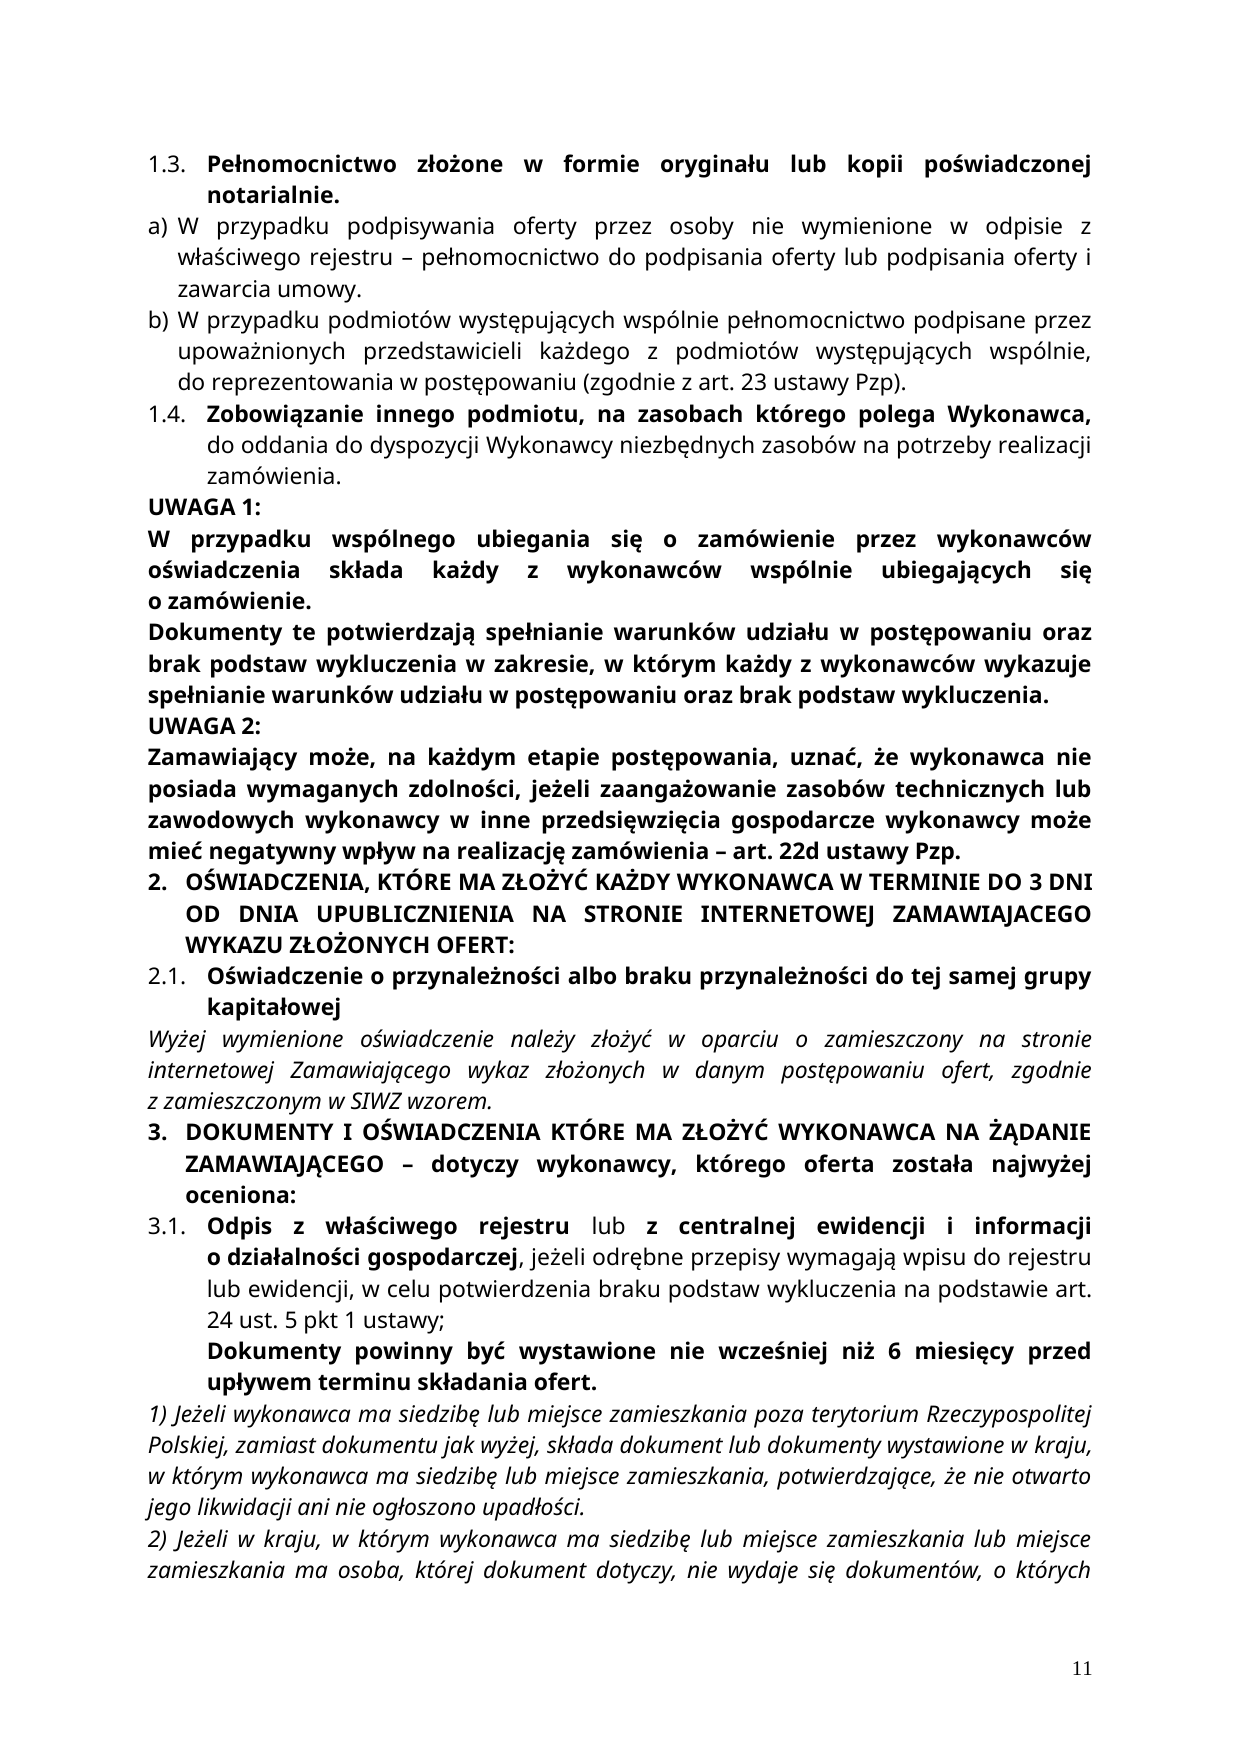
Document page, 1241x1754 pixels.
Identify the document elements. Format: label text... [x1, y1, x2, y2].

text Wyżej wymienione oświadczenie należy złożyć w oparciu o zamieszczony na stronie internetowej Zamawiającego wykaz złożonych w danym postępowaniu ofert, zgodnie z zamieszczonym w SIWZ wzorem. [148, 1023, 1093, 1116]
list Pełnomocnictwo złożone w formie oryginału lub kopii poświadczonej notarialnie. [148, 148, 1093, 210]
text 1) Jeżeli wykonawca ma siedzibę lub miejsce zamieszkania poza terytorium Rzeczypospolitej Polskiej, zamiast dokumentu jak wyżej, składa dokument lub dokumenty wystawione w kraju, w którym wykonawca ma siedzibę lub miejsce zamieszkania, potwierdzające, że nie otwarto jego likwidacji ani nie ogłoszono upadłości. [148, 1398, 1093, 1523]
list Zobowiązanie innego podmiotu, na zasobach którego polega Wykonawca, do oddania do dyspozycji Wykonawcy niezbędnych zasobów na potrzeby realizacji zamówienia. [148, 398, 1093, 491]
text UWAGA 1: [148, 491, 1093, 523]
text Dokumenty powinny być wystawione nie wcześniej niż 6 miesięcy przed upływem terminu składania ofert. [207, 1335, 1093, 1398]
text Zamawiający może, na każdym etapie postępowania, uznać, że wykonawca nie posiada wymaganych zdolności, jeżeli zaangażowanie zasobów technicznych lub zawodowych wykonawcy w inne przedsięwzięcia gospodarcze wykonawcy może mieć negatywny wpływ na realizację zamówienia – art. 22d ustawy Pzp. [148, 741, 1093, 866]
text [148, 1523, 1093, 1585]
text UWAGA 2: [148, 710, 1093, 741]
list W przypadku podpisywania oferty przez osoby nie wymienione w odpisie z właściwego rejestru – pełnomocnictwo do podpisania oferty lub podpisania oferty i zawarcia umowy. [148, 210, 1093, 304]
text Dokumenty te potwierdzają spełnianie warunków udziału w postępowaniu oraz brak podstaw wykluczenia w zakresie, w którym każdy z wykonawców wykazuje spełnianie warunków udziału w postępowaniu oraz brak podstaw wykluczenia. [148, 616, 1093, 710]
text W przypadku wspólnego ubiegania się o zamówienie przez wykonawców oświadczenia składa każdy z wykonawców wspólnie ubiegających się o zamówienie. [148, 523, 1093, 616]
list DOKUMENTY I OŚWIADCZENIA KTÓRE MA ZŁOŻYĆ WYKONAWCA NA ŻĄDANIE ZAMAWIAJĄCEGO – dotyczy wykonawcy, którego oferta została najwyżej oceniona: [148, 1116, 1093, 1210]
list W przypadku podmiotów występujących wspólnie pełnomocnictwo podpisane przez upoważnionych przedstawicieli każdego z podmiotów występujących wspólnie, do reprezentowania w postępowaniu (zgodnie z art. 23 ustawy Pzp). [148, 304, 1093, 398]
list Oświadczenie o przynależności albo braku przynależności do tej samej grupy kapitałowej [148, 960, 1093, 1023]
list Odpis z właściwego rejestru lub z centralnej ewidencji i informacji o działalności gospodarczej, jeżeli odrębne przepisy wymagają wpisu do rejestru lub ewidencji, w celu potwierdzenia braku podstaw wykluczenia na podstawie art. 24 ust. 5 pkt 1 ustawy; [148, 1210, 1093, 1335]
list OŚWIADCZENIA, KTÓRE MA ZŁOŻYĆ KAŻDY WYKONAWCA W TERMINIE DO 3 DNI OD DNIA UPUBLICZNIENIA NA STRONIE INTERNETOWEJ ZAMAWIAJACEGO WYKAZU ZŁOŻONYCH OFERT: [148, 866, 1093, 960]
